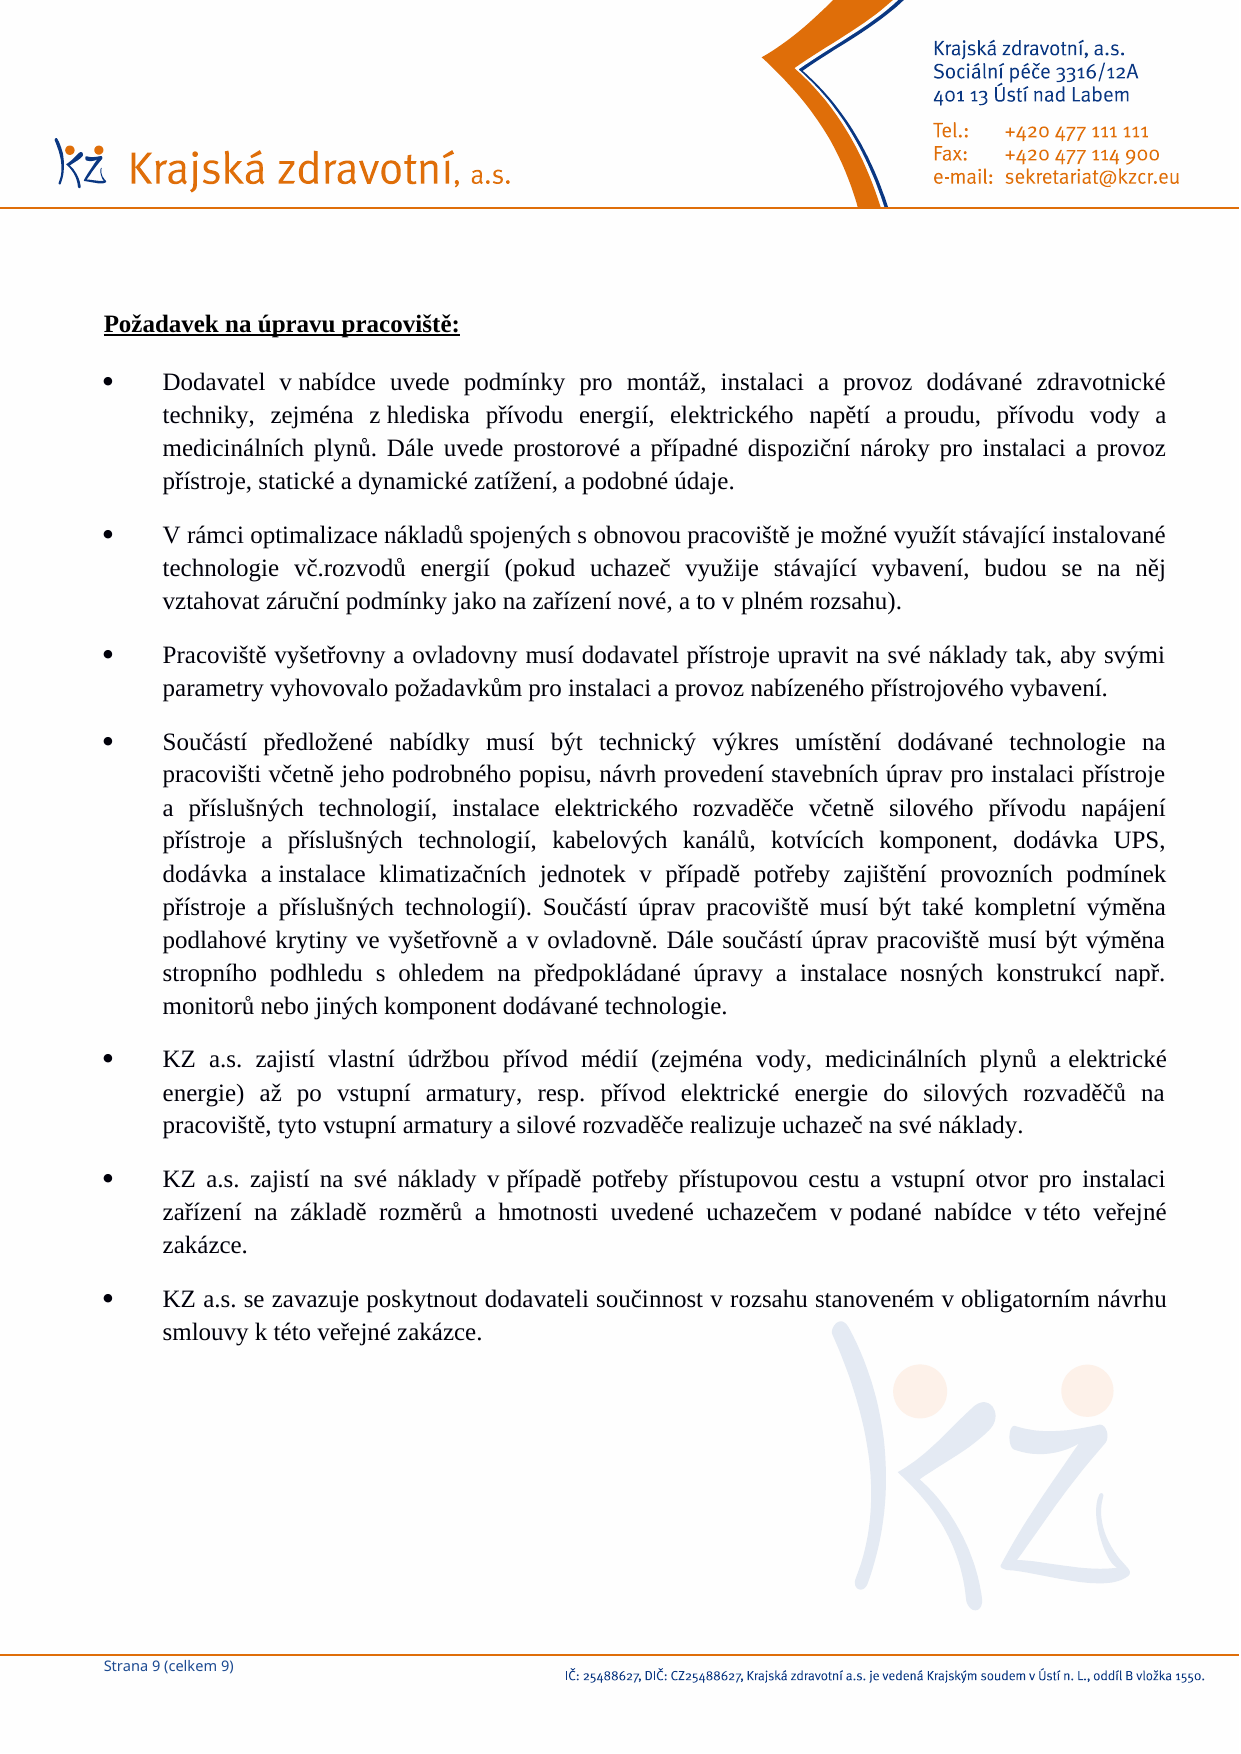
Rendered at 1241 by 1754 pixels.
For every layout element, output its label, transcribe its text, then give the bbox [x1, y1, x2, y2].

list KZ a.s. zajistí vlastní údržbou přívod médií (zejména vody, medicinálních plynů a elektrické energie) až po vstupní armatury, resp. přívod elektrické energie do silových rozvaděčů na pracoviště, tyto vstupní armatury a silové rozvaděče realizuje uchazeč na své náklady. [103, 1044, 1167, 1139]
list KZ a.s. se zavazuje poskytnout dodavateli součinnost v rozsahu stanoveném v obligatorním návrhu smlouvy k této veřejné zakázce. [103, 1284, 1167, 1346]
list V rámci optimalizace nákladů spojených s obnovou pracoviště je možné využít stávající instalované technologie vč.rozvodů energií (pokud uchazeč využije stávající vybavení, budou se na něj vztahovat záruční podmínky jako na zařízení nové, a to v plném rozsahu). [103, 520, 1167, 614]
list Dodavatel v nabídce uvede podmínky pro montáž, instalaci a provoz dodávané zdravotnické techniky, zejména z hlediska přívodu energií, elektrického napětí a proudu, přívodu vody a medicinálních plynů. Dále uvede prostorové a případné dispoziční nároky pro instalaci a provoz přístroje, statické a dynamické zatížení, a podobné údaje. [103, 367, 1167, 495]
text Požadavek na úpravu pracoviště: [103, 309, 1167, 338]
list KZ a.s. zajistí na své náklady v případě potřeby přístupovou cestu a vstupní otvor pro instalaci zařízení na základě rozměrů a hmotnosti uvedené uchazečem v podané nabídce v této veřejné zakázce. [103, 1164, 1167, 1259]
list Součástí předložené nabídky musí být technický výkres umístění dodávané technologie na pracovišti včetně jeho podrobného popisu, návrh provedení stavebních úprav pro instalaci přístroje a příslušných technologií, instalace elektrického rozvaděče včetně silového přívodu napájení přístroje a příslušných technologií, kabelových kanálů, kotvících komponent, dodávka UPS, dodávka a instalace klimatizačních jednotek v případě potřeby zajištění provozních podmínek přístroje a příslušných technologií). Součástí úprav pracoviště musí být také kompletní výměna podlahové krytiny ve vyšetřovně a v ovladovně. Dále součástí úprav pracoviště musí být výměna stropního podhledu s ohledem na předpokládané úpravy a instalace nosných konstrukcí např. monitorů nebo jiných komponent dodávané technologie. [103, 727, 1167, 1019]
list Pracoviště vyšetřovny a ovladovny musí dodavatel přístroje upravit na své náklady tak, aby svými parametry vyhovovalo požadavkům pro instalaci a provoz nabízeného přístrojového vybavení. [103, 640, 1167, 701]
